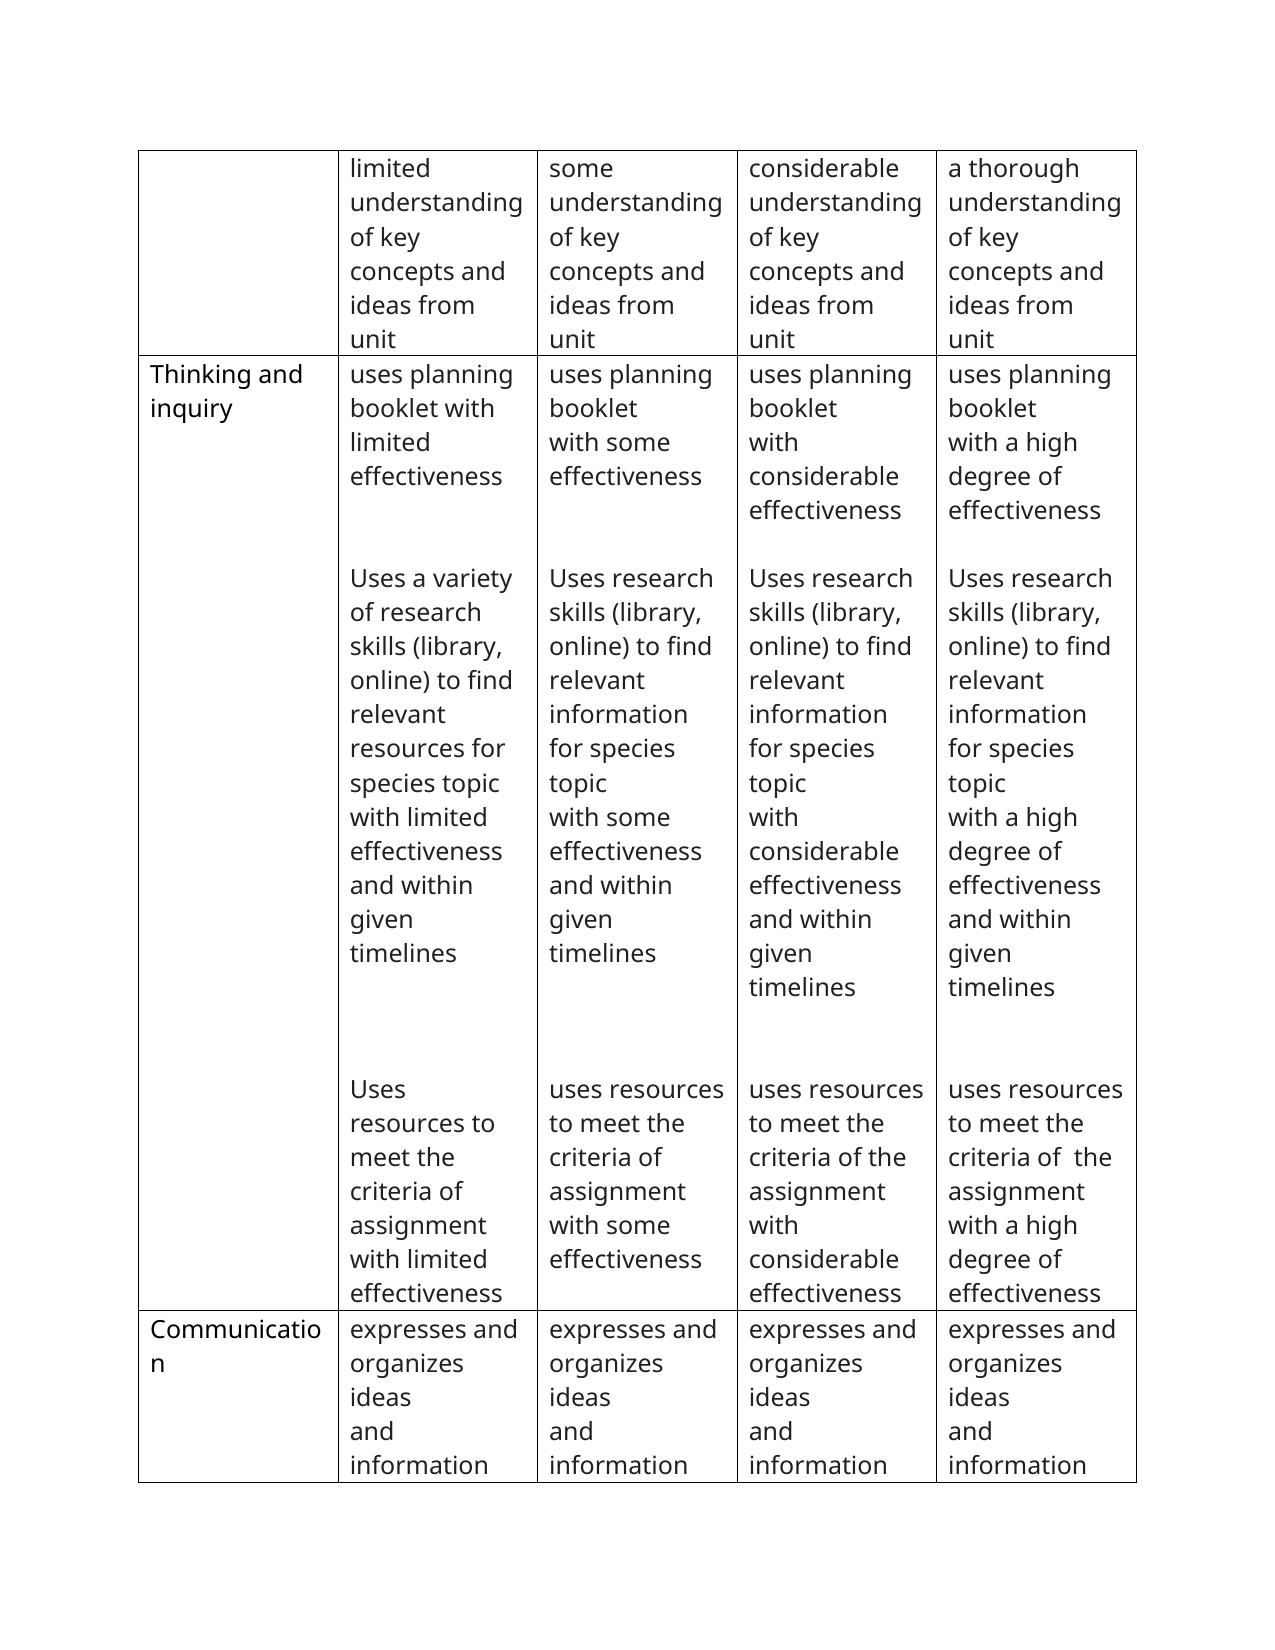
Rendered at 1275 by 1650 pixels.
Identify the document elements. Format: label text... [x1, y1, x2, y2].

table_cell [738, 151, 936, 355]
table_cell uses planning booklet with limited effectiveness Uses a variety of research skills (library, online) to find relevant resources for species topic with limited effectiveness and within given timelines Uses resources to meet the criteria of assignment with limited effectiveness [339, 356, 537, 1310]
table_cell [538, 1311, 737, 1482]
table_cell uses planning booklet with considerable effectiveness Uses research skills (library, online) to find relevant information for species topic with considerable effectiveness and within given timelines uses resources to meet the criteria of the assignment with considerable effectiveness [738, 356, 936, 1310]
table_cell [937, 1311, 1136, 1482]
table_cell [738, 1311, 936, 1482]
table_cell uses planning booklet with some effectiveness Uses research skills (library, online) to find relevant information for species topic with some effectiveness and within given timelines uses resources to meet the criteria of assignment with some effectiveness [538, 356, 737, 1310]
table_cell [139, 151, 338, 355]
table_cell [339, 1311, 537, 1482]
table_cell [339, 151, 537, 355]
table_cell uses planning booklet with a high degree of effectiveness Uses research skills (library, online) to find relevant information for species topic with a high degree of effectiveness and within given timelines uses resources to meet the criteria of the assignment with a high degree of effectiveness [937, 356, 1136, 1310]
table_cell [538, 151, 737, 355]
table_cell Thinking and inquiry [139, 356, 338, 1310]
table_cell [937, 151, 1136, 355]
table_cell Communication [139, 1311, 338, 1482]
